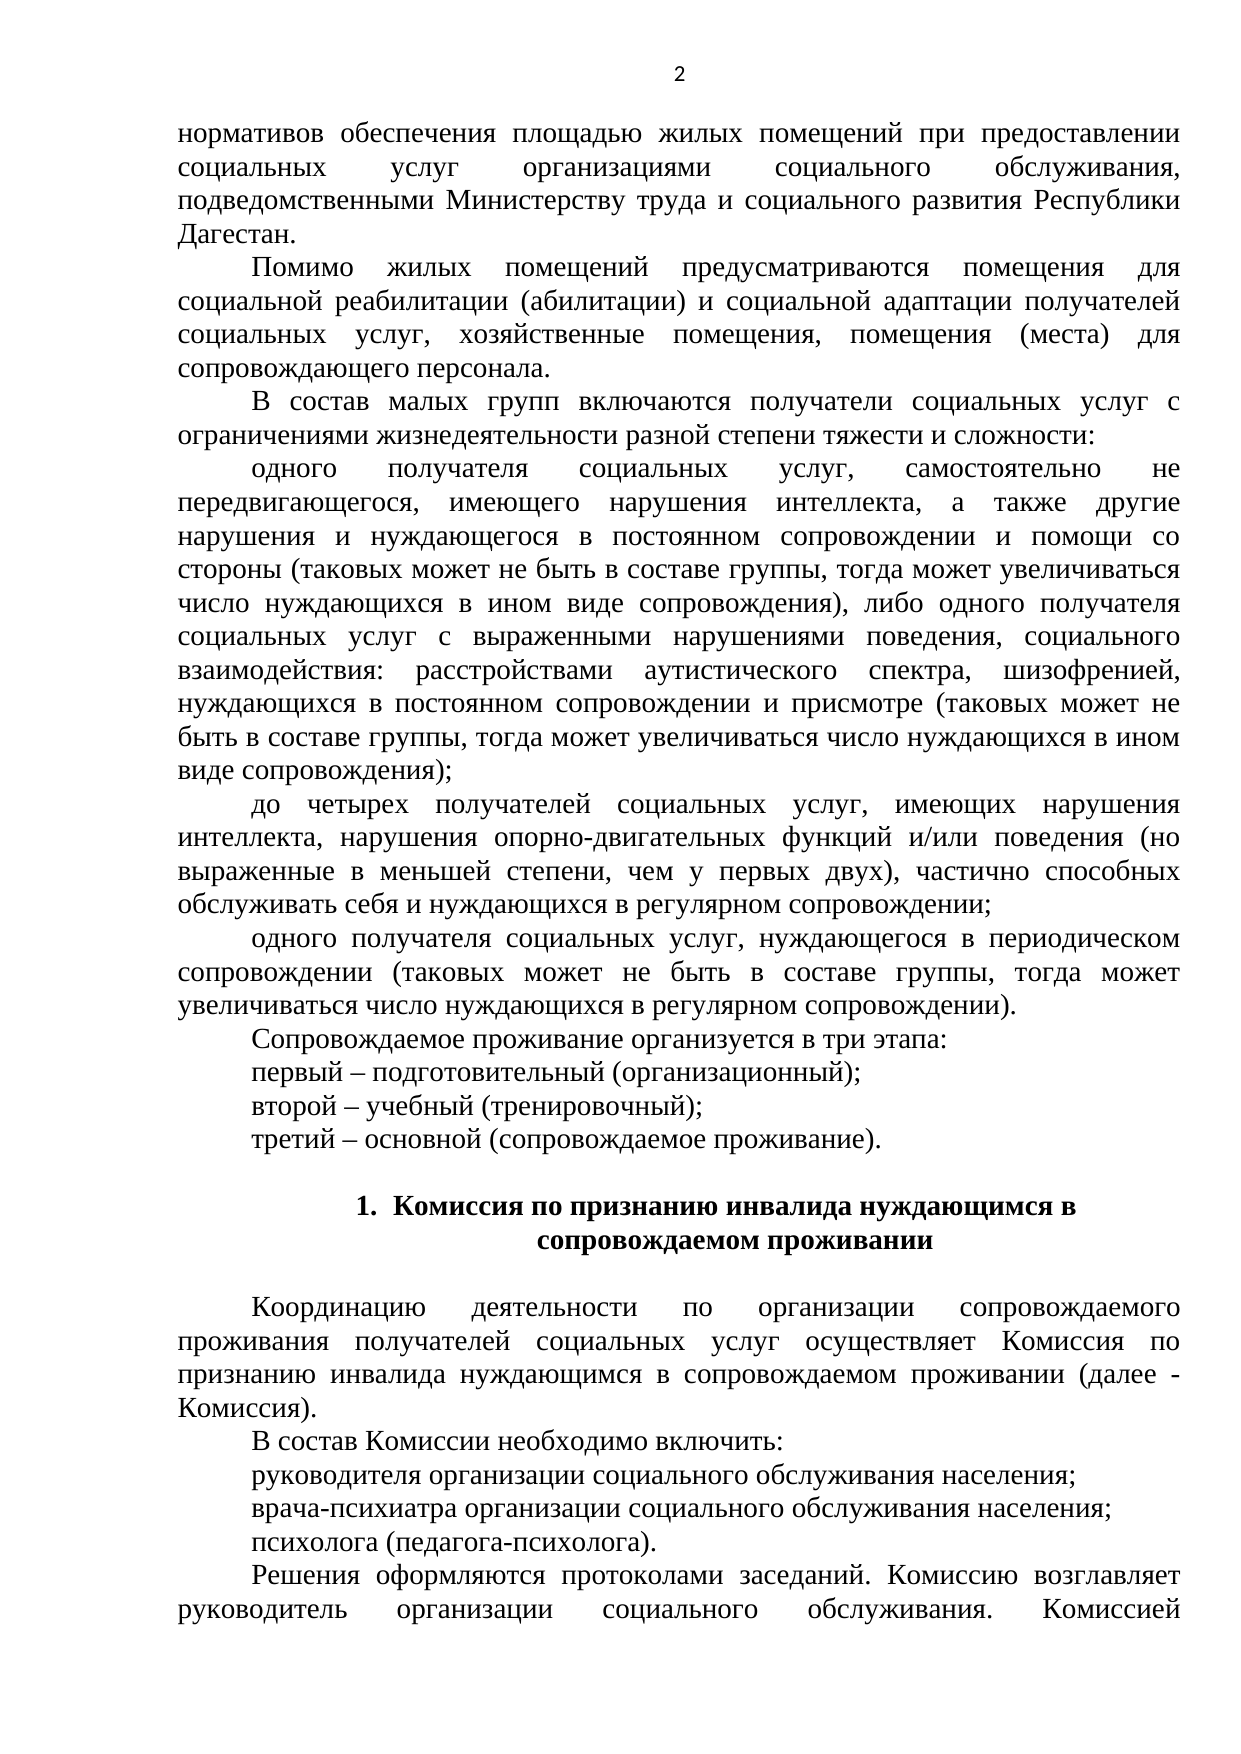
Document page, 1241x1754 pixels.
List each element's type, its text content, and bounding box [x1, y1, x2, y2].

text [177, 1557, 1181, 1624]
text врача-психиатра организации социального обслуживания населения; [177, 1490, 1181, 1524]
text до четырех получателей социальных услуг, имеющих нарушения интеллекта, нарушения опорно-двигательных функций и/или поведения (но выраженные в меньшей степени, чем у первых двух), частично способных обслуживать себя и нуждающихся в регулярном сопровождении; [177, 786, 1181, 920]
text Координацию деятельности по организации сопровождаемого проживания получателей социальных услуг осуществляет Комиссия по признанию инвалида нуждающимся в сопровождаемом проживании (далее - Комиссия). [177, 1289, 1181, 1423]
text В состав малых групп включаются получатели социальных услуг с ограничениями жизнедеятельности разной степени тяжести и сложности: [177, 383, 1181, 451]
text второй – учебный (тренировочный); [177, 1088, 1181, 1121]
text руководителя организации социального обслуживания населения; [177, 1457, 1181, 1490]
text первый – подготовительный (организационный); [177, 1054, 1181, 1088]
text третий – основной (сопровождаемое проживание). [177, 1121, 1181, 1155]
text Сопровождаемое проживание организуется в три этапа: [177, 1021, 1181, 1054]
text В состав Комиссии необходимо включить: [177, 1423, 1181, 1457]
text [177, 115, 1181, 249]
text одного получателя социальных услуг, нуждающегося в периодическом сопровождении (таковых может не быть в составе группы, тогда может увеличиваться число нуждающихся в регулярном сопровождении). [177, 920, 1181, 1021]
text психолога (педагога-психолога). [177, 1524, 1181, 1557]
text Помимо жилых помещений предусматриваются помещения для социальной реабилитации (абилитации) и социальной адаптации получателей социальных услуг, хозяйственные помещения, помещения (места) для сопровождающего персонала. [177, 249, 1181, 383]
list Комиссия по признанию инвалида нуждающимся в сопровождаемом проживании [251, 1188, 1181, 1256]
text одного получателя социальных услуг, самостоятельно не передвигающегося, имеющего нарушения интеллекта, а также другие нарушения и нуждающегося в постоянном сопровождении и помощи со стороны (таковых может не быть в составе группы, тогда может увеличиваться число нуждающихся в ином виде сопровождения), либо одного получателя социальных услуг с выраженными нарушениями поведения, социального взаимодействия: расстройствами аутистического спектра, шизофренией, нуждающихся в постоянном сопровождении и присмотре (таковых может не быть в составе группы, тогда может увеличиваться число нуждающихся в ином виде сопровождения); [177, 451, 1181, 786]
